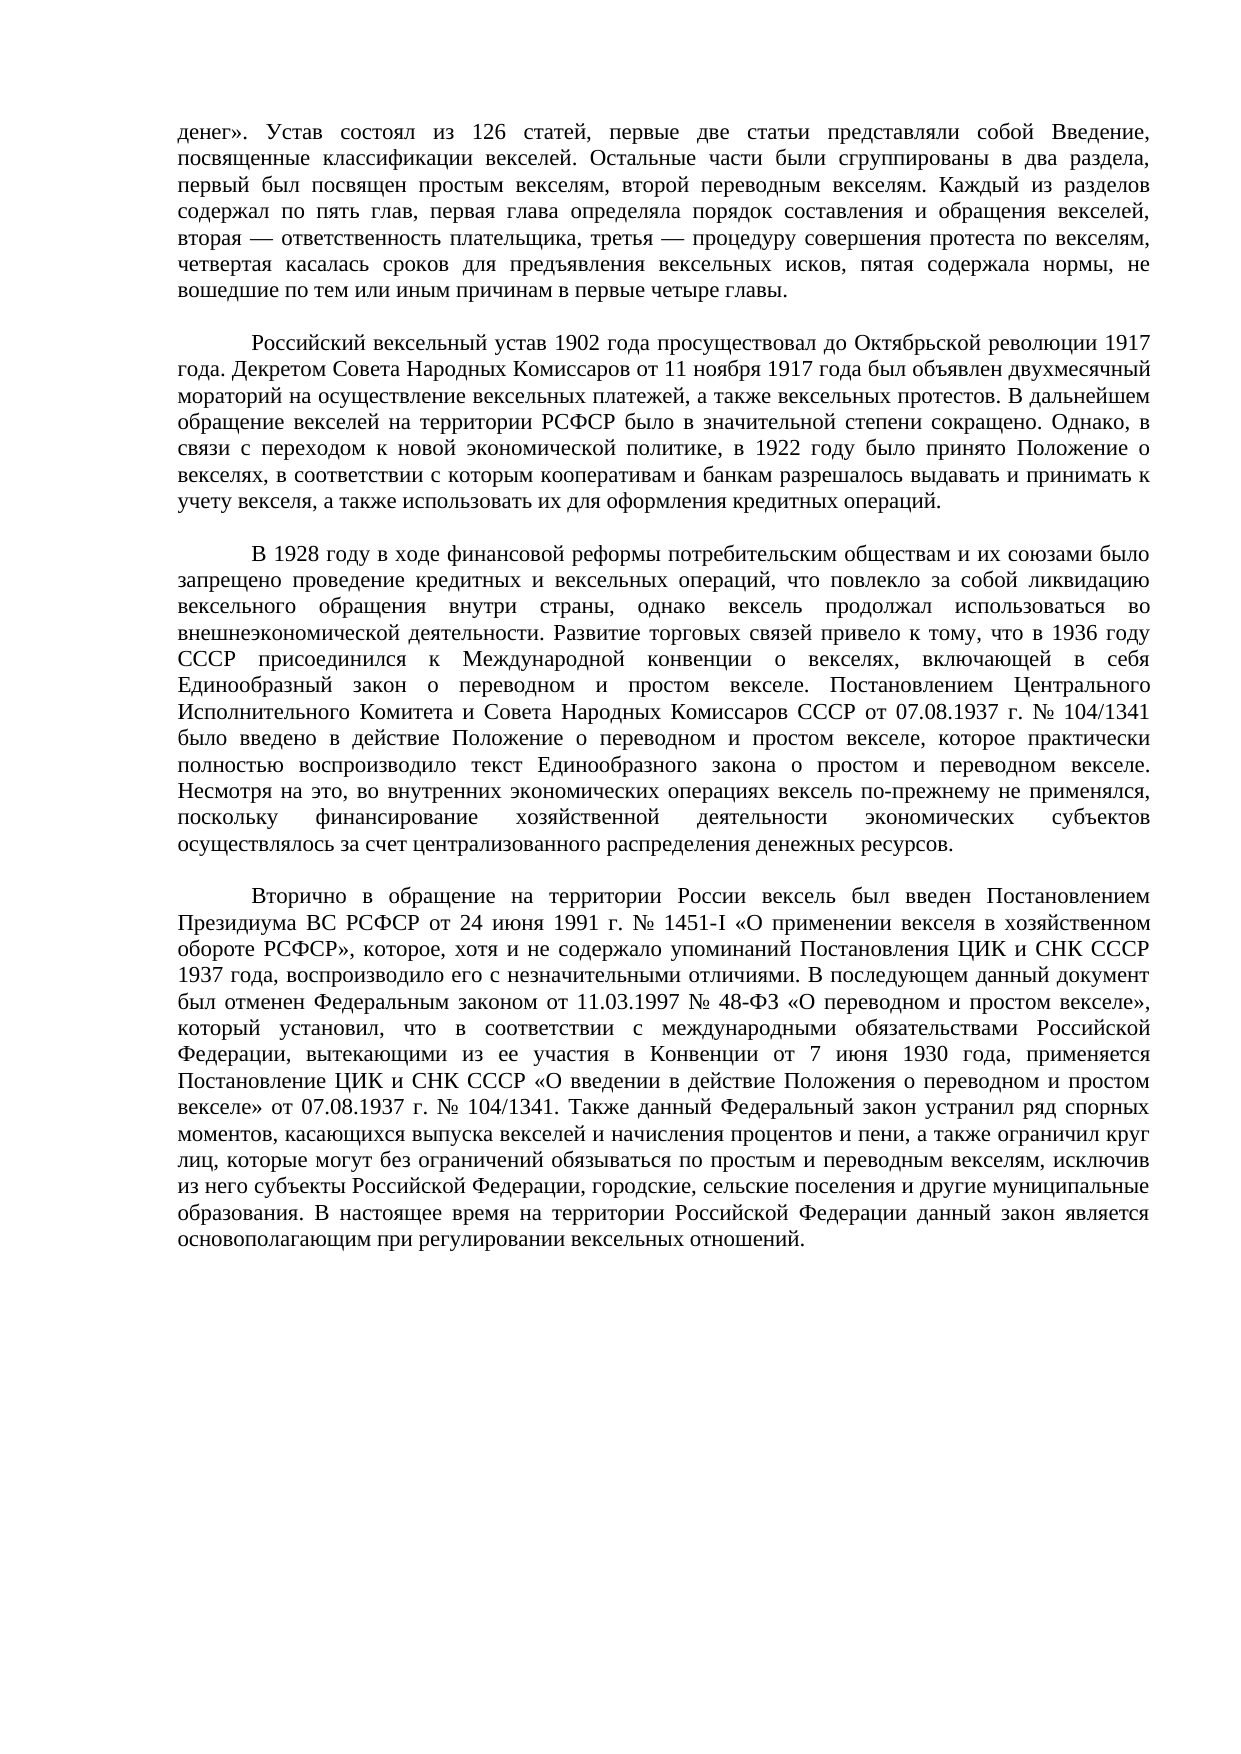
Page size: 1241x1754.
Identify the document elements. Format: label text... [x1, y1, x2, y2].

text Российский вексельный устав 1902 года просуществовал до Октябрьской революции 1917 года. Декретом Совета Народных Комиссаров от 11 ноября 1917 года был объявлен двухмесячный мораторий на осуществление вексельных платежей, а также вексельных протестов. В дальнейшем обращение векселей на территории РСФСР было в значительной степени сокращено. Однако, в связи с переходом к новой экономической политике, в 1922 году было принято Положение о векселях, в соответствии с которым кооперативам и банкам разрешалось выдавать и принимать к учету векселя, а также использовать их для оформления кредитных операций. [177, 329, 1152, 513]
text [177, 118, 1152, 303]
text В 1928 году в ходе финансовой реформы потребительским обществам и их союзами было запрещено проведение кредитных и вексельных операций, что повлекло за собой ликвидацию вексельного обращения внутри страны, однако вексель продолжал использоваться во внешнеэкономической деятельности. Развитие торговых связей привело к тому, что в 1936 году СССР присоединился к Международной конвенции о векселях, включающей в себя Единообразный закон о переводном и простом векселе. Постановлением Центрального Исполнительного Комитета и Совета Народных Комиссаров СССР от 07.08.1937 г. № 104/1341 было введено в действие Положение о переводном и простом векселе, которое практически полностью воспроизводило текст Единообразного закона о простом и переводном векселе. Несмотря на это, во внутренних экономических операциях вексель по-прежнему не применялся, поскольку финансирование хозяйственной деятельности экономических субъектов осуществлялось за счет централизованного распределения денежных ресурсов. [177, 540, 1152, 856]
text Вторично в обращение на территории России вексель был введен Постановлением Президиума ВС РСФСР от 24 июня . № 1451-I «О применении векселя в хозяйственном обороте РСФСР», которое, хотя и не содержало упоминаний Постановления ЦИК и СНК СССР 1937 года, воспроизводило его с незначительными отличиями. В последующем данный документ был отменен Федеральным законом от 11.03.1997 № 48-ФЗ «О переводном и простом векселе», который установил, что в соответствии с международными обязательствами Российской Федерации, вытекающими из ее участия в Конвенции от 7 июня 1930 года, применяется Постановление ЦИК и СНК СССР «О введении в действие Положения о переводном и простом векселе» от 07.08.1937 г. № 104/1341. Также данный Федеральный закон устранил ряд спорных моментов, касающихся выпуска векселей и начисления процентов и пени, а также ограничил круг лиц, которые могут без ограничений обязываться по простым и переводным векселям, исключив из него субъекты Российской Федерации, городские, сельские поселения и другие муниципальные образования. В настоящее время на территории Российской Федерации данный закон является основополагающим при регулировании вексельных отношений. [177, 882, 1152, 1251]
